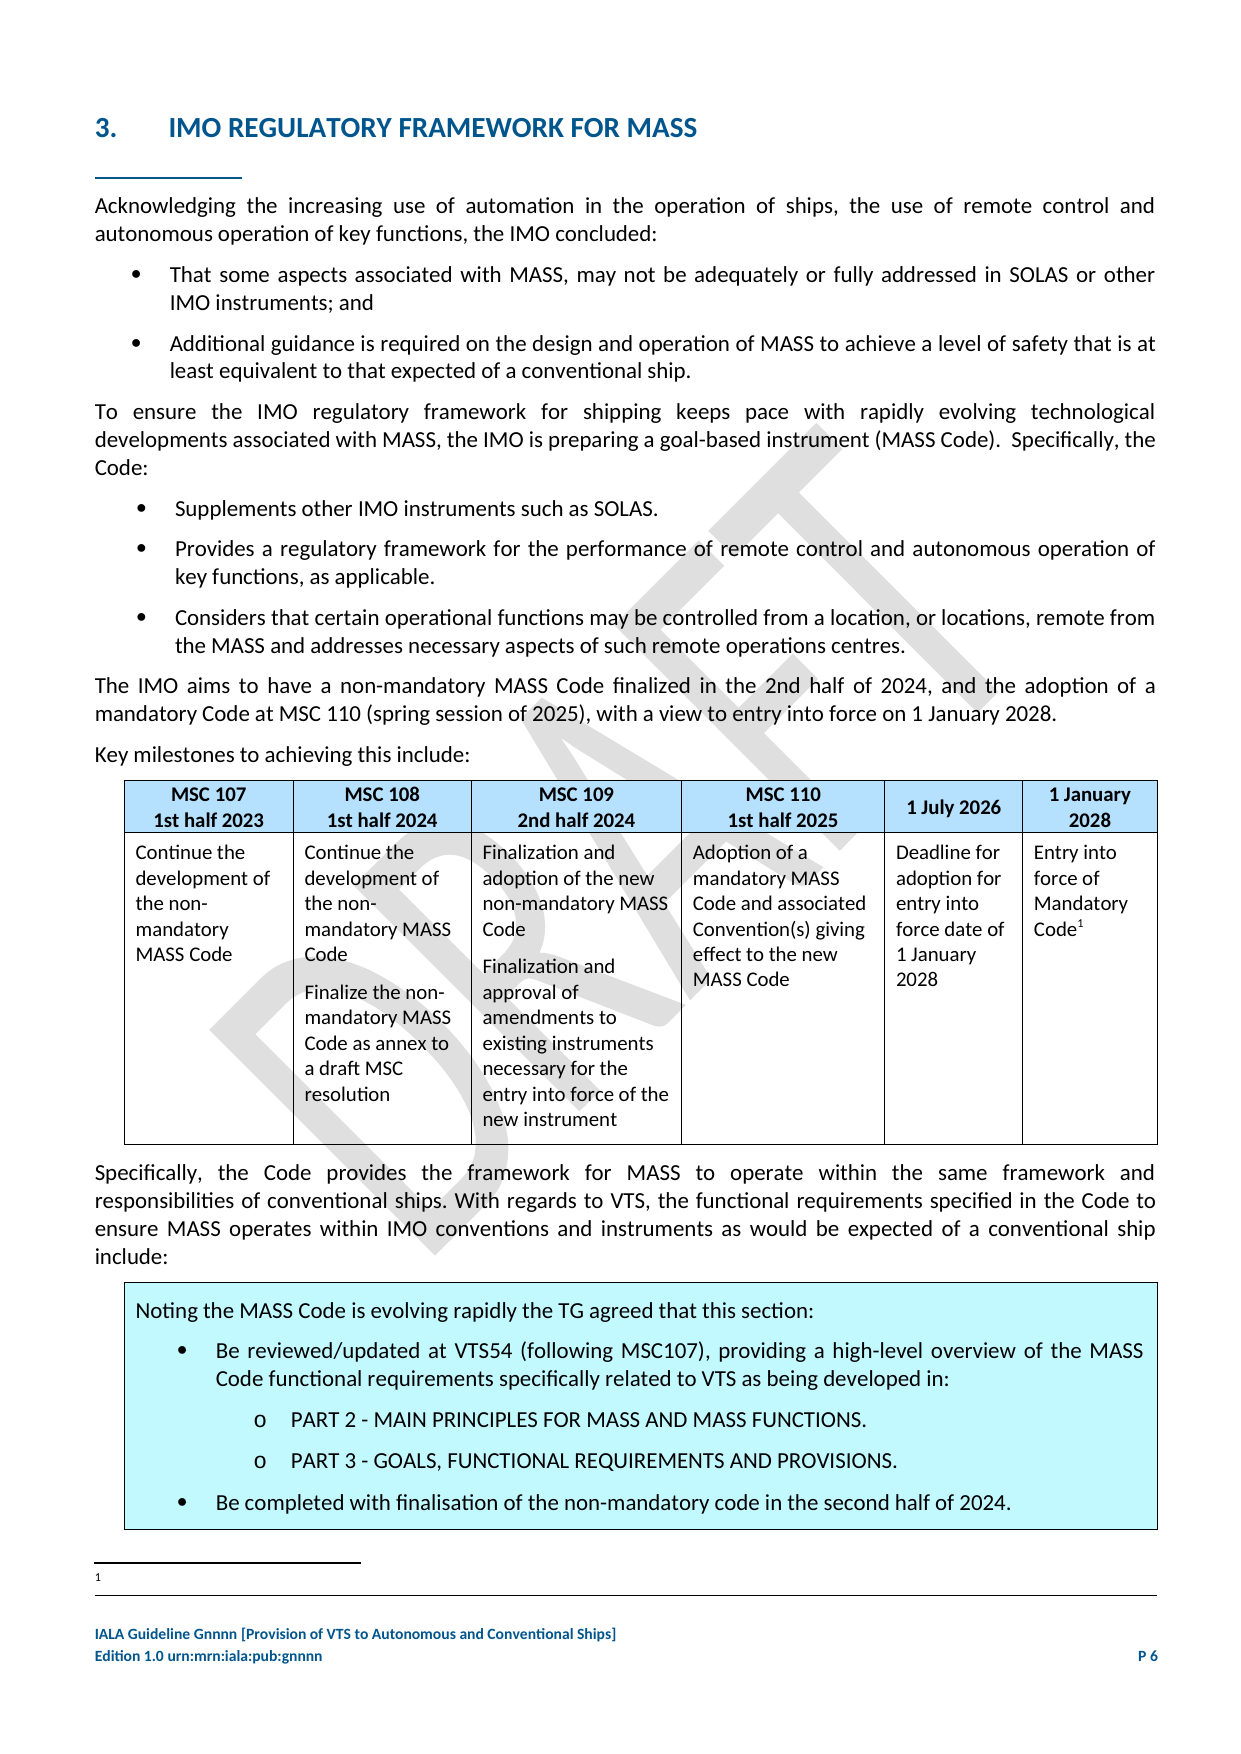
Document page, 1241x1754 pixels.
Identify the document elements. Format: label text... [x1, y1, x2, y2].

text Acknowledging the increasing use of automation in the operation of ships, the use of remote control and autonomous operation of key functions, the IMO concluded: [94, 192, 1157, 248]
table_header MSC 109 2nd half 2024 [472, 781, 681, 832]
table_cell Adoption of a mandatory MASS Code and associated Convention(s) giving effect to the new MASS Code [682, 833, 884, 1144]
table_header MSC 108 1st half 2024 [294, 781, 471, 832]
table_header 1 January 2028 [1023, 781, 1157, 832]
table_header Noting the MASS Code is evolving rapidly the TG agreed that this section: Be reviewed/updated at VTS54 (following MSC107), providing a high-level overview of the MASS Code functional requirements specifically related to VTS as being developed in: PART 2 - MAIN PRINCIPLES FOR MASS AND MASS FUNCTIONS. PART 3 - GOALS, FUNCTIONAL REQUIREMENTS AND PROVISIONS. Be completed with finalisation of the non-mandatory code in the second half of 2024. [125, 1283, 1157, 1529]
table_header 1 July 2026 [885, 781, 1022, 832]
list Considers that certain operational functions may be controlled from a location, or locations, remote from the MASS and addresses necessary aspects of such remote operations centres. [137, 603, 1157, 659]
table_header MSC 107 1st half 2023 [125, 781, 293, 832]
table_cell Continue the development of the non-mandatory MASS Code Finalize the non-mandatory MASS Code as annex to a draft MSC resolution [294, 833, 471, 1144]
text The IMO aims to have a non-mandatory MASS Code finalized in the 2nd half of 2024, and the adoption of a mandatory Code at MSC 110 (spring session of 2025), with a view to entry into force on 1 January 2028. [94, 671, 1157, 727]
text To ensure the IMO regulatory framework for shipping keeps pace with rapidly evolving technological developments associated with MASS, the IMO is preparing a goal-based instrument (MASS Code). Specifically, the Code: [94, 397, 1157, 481]
table_cell Entry into force of Mandatory Code [1023, 833, 1157, 1144]
list Provides a regulatory framework for the performance of remote control and autonomous operation of key functions, as applicable. [137, 534, 1157, 590]
list That some aspects associated with MASS, may not be adequately or fully addressed in SOLAS or other IMO instruments; and [132, 260, 1157, 316]
text Key milestones to achieving this include: [94, 740, 1157, 768]
table_header MSC 110 1st half 2025 [682, 781, 884, 832]
table_cell Finalization and adoption of the new non-mandatory MASS Code Finalization and approval of amendments to existing instruments necessary for the entry into force of the new instrument [472, 833, 681, 1144]
table_cell Continue the development of the non-mandatory MASS Code [125, 833, 293, 1144]
subtitle IMO regulatory framework for mass [94, 109, 1157, 145]
list Additional guidance is required on the design and operation of MASS to achieve a level of safety that is at least equivalent to that expected of a conventional ship. [132, 329, 1157, 385]
list Supplements other IMO instruments such as SOLAS. [137, 494, 1157, 522]
table_cell Deadline for adoption for entry into force date of 1 January 2028 [885, 833, 1022, 1144]
text Specifically, the Code provides the framework for MASS to operate within the same framework and responsibilities of conventional ships. With regards to VTS, the functional requirements specified in the Code to ensure MASS operates within IMO conventions and instruments as would be expected of a conventional ship include: [94, 1158, 1157, 1270]
